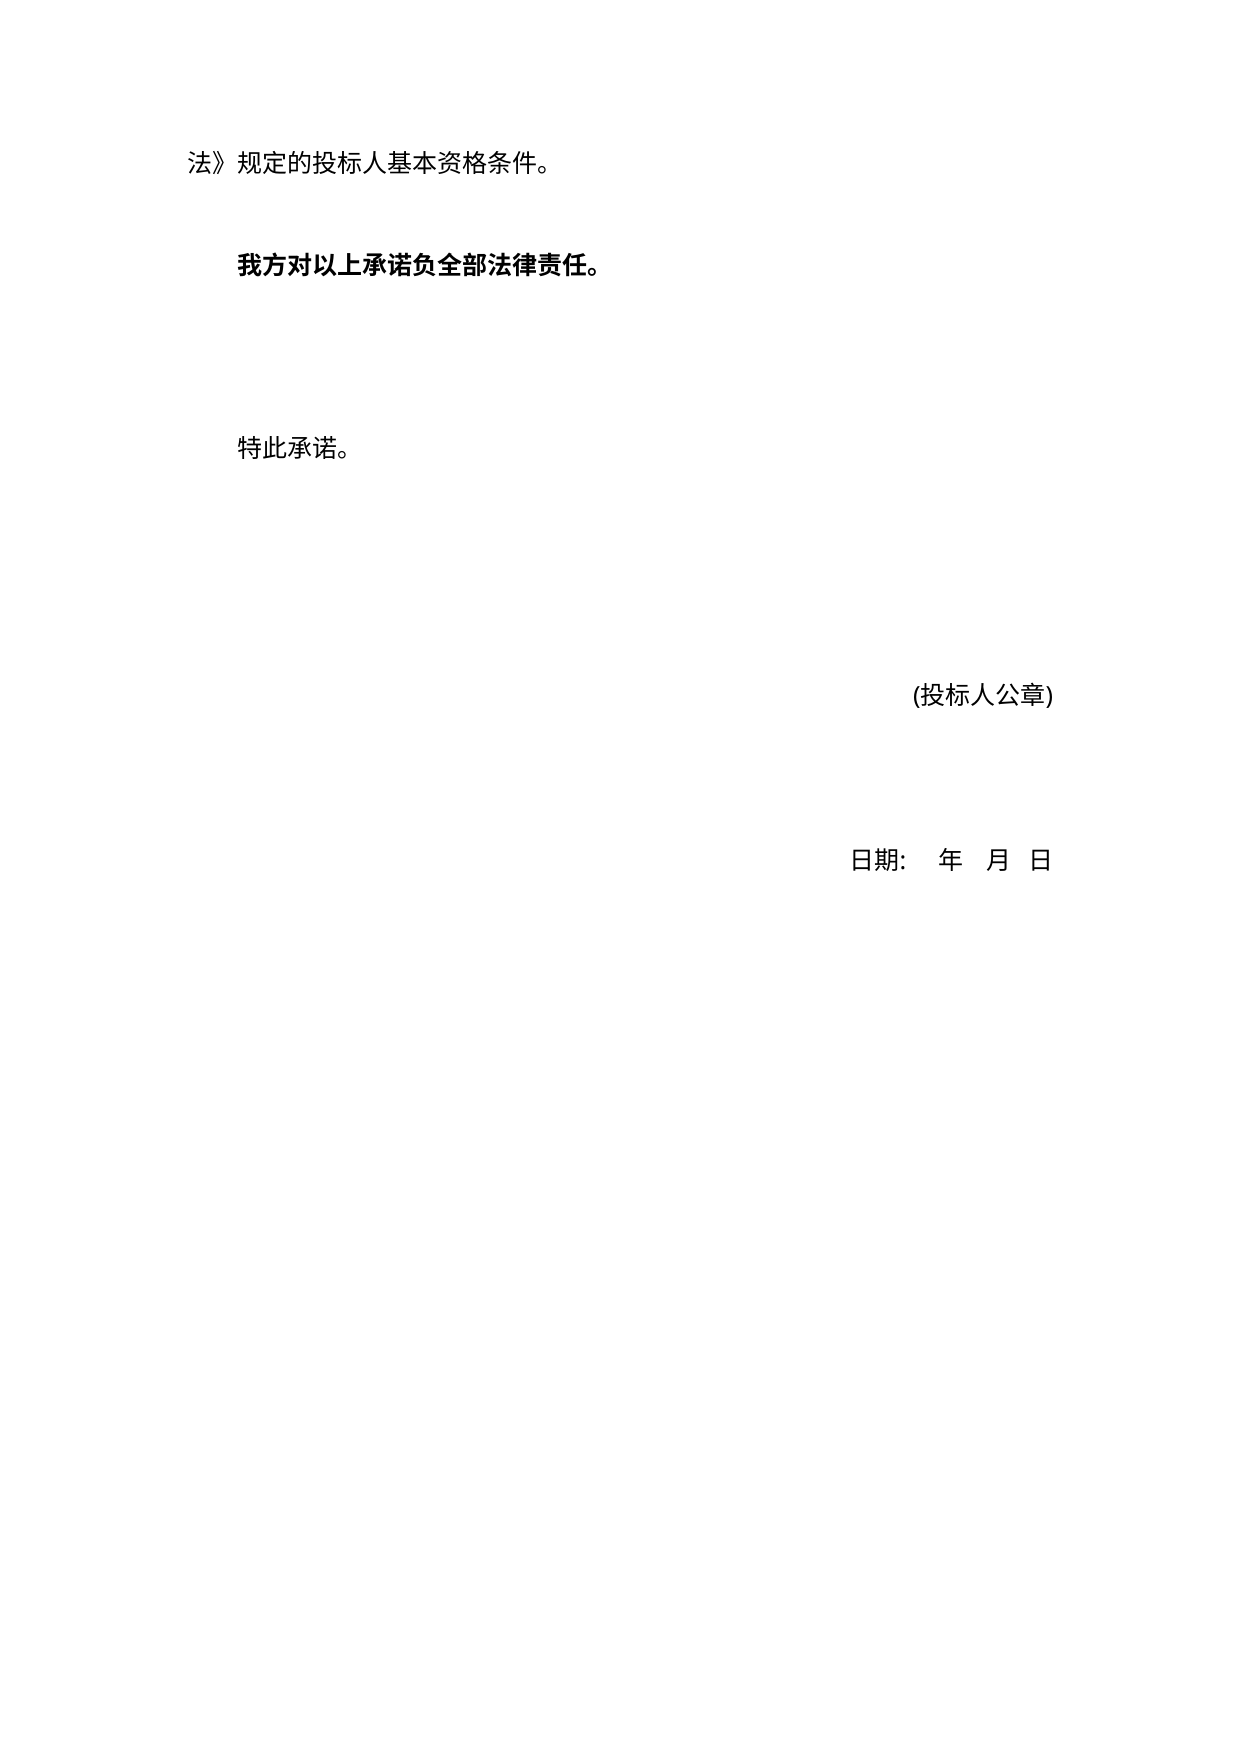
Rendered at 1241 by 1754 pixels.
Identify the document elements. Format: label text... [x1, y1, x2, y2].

text 我方对以上承诺负全部法律责任。 [187, 231, 1053, 296]
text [187, 129, 1053, 194]
text (投标人公章) [187, 661, 1053, 726]
text 特此承诺。 [187, 414, 1053, 479]
text 日期: 年 月 日 [187, 826, 1053, 891]
